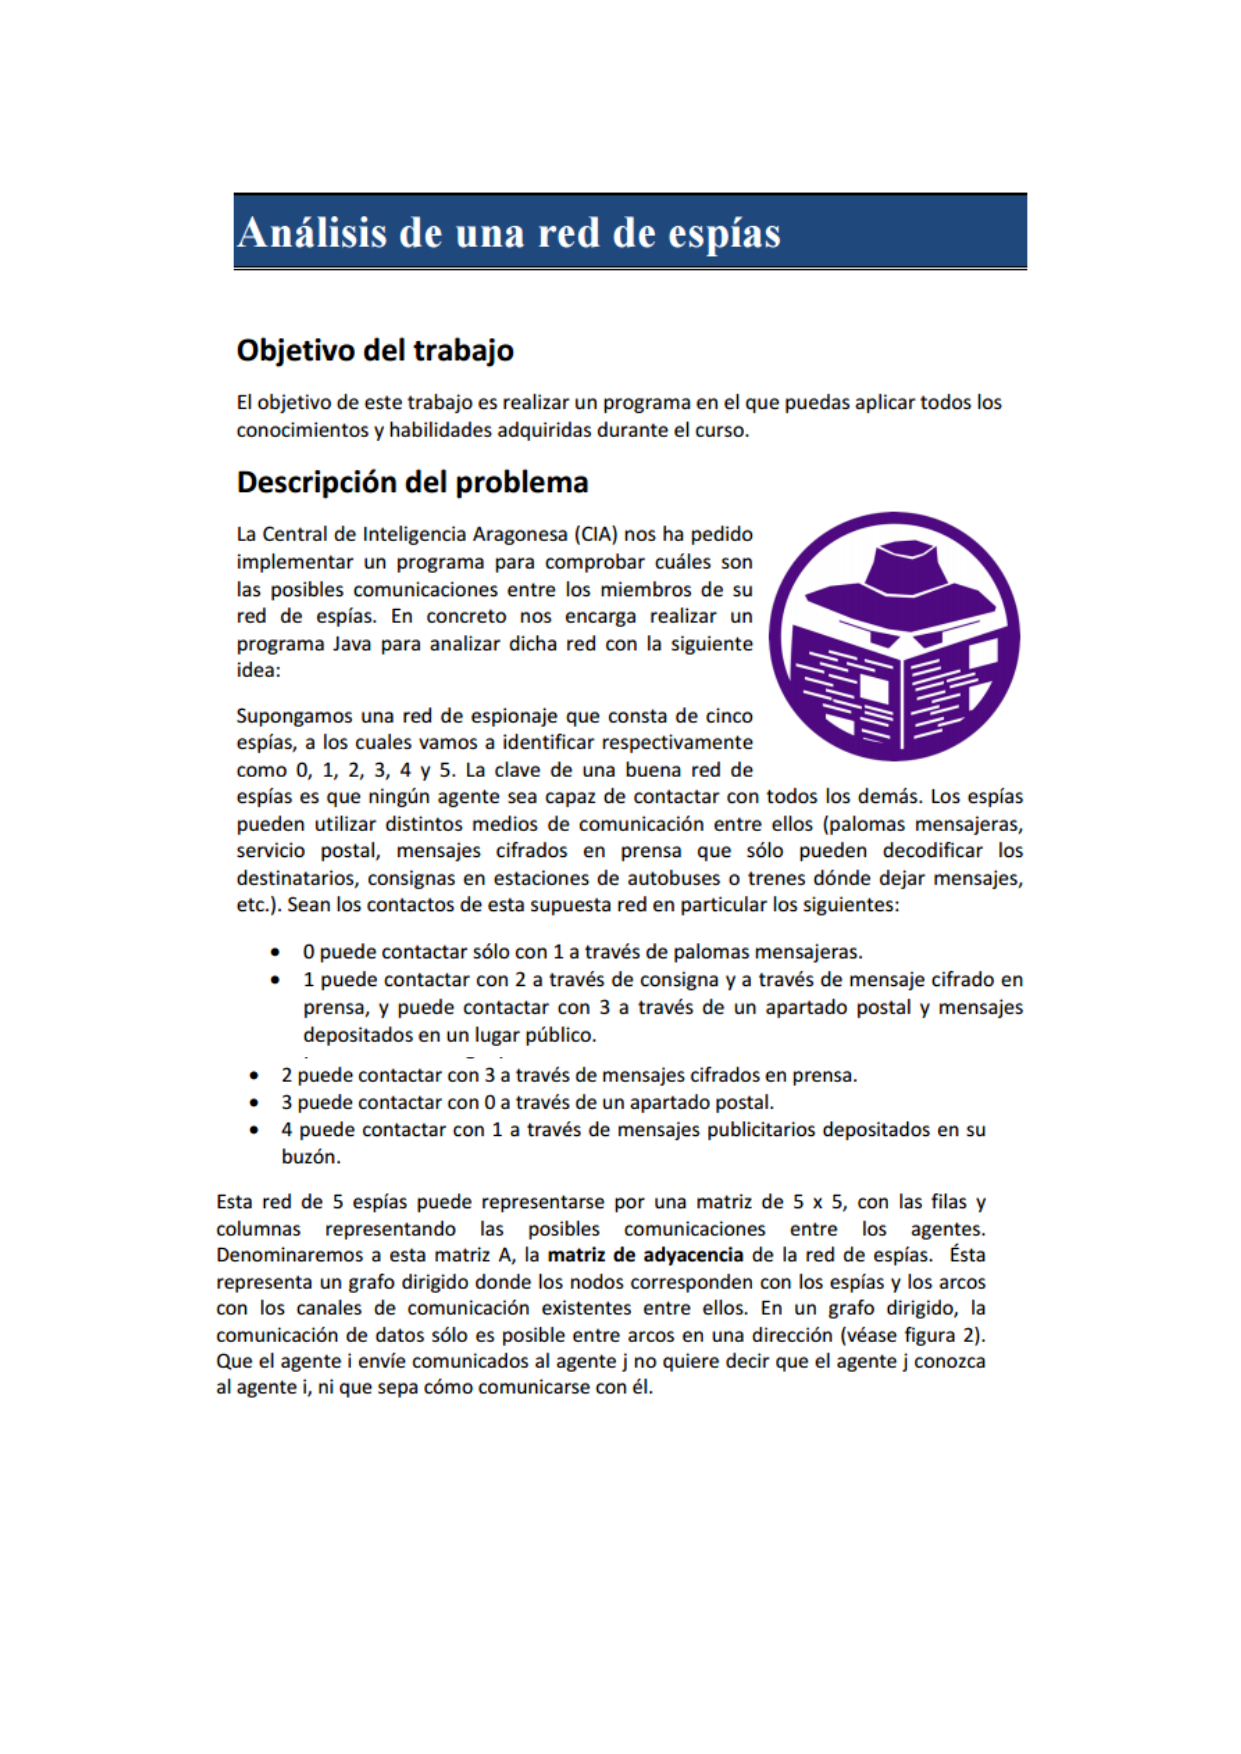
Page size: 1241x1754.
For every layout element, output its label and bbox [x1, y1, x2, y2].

picture [177, 1057, 1062, 1455]
picture [177, 147, 1064, 1053]
